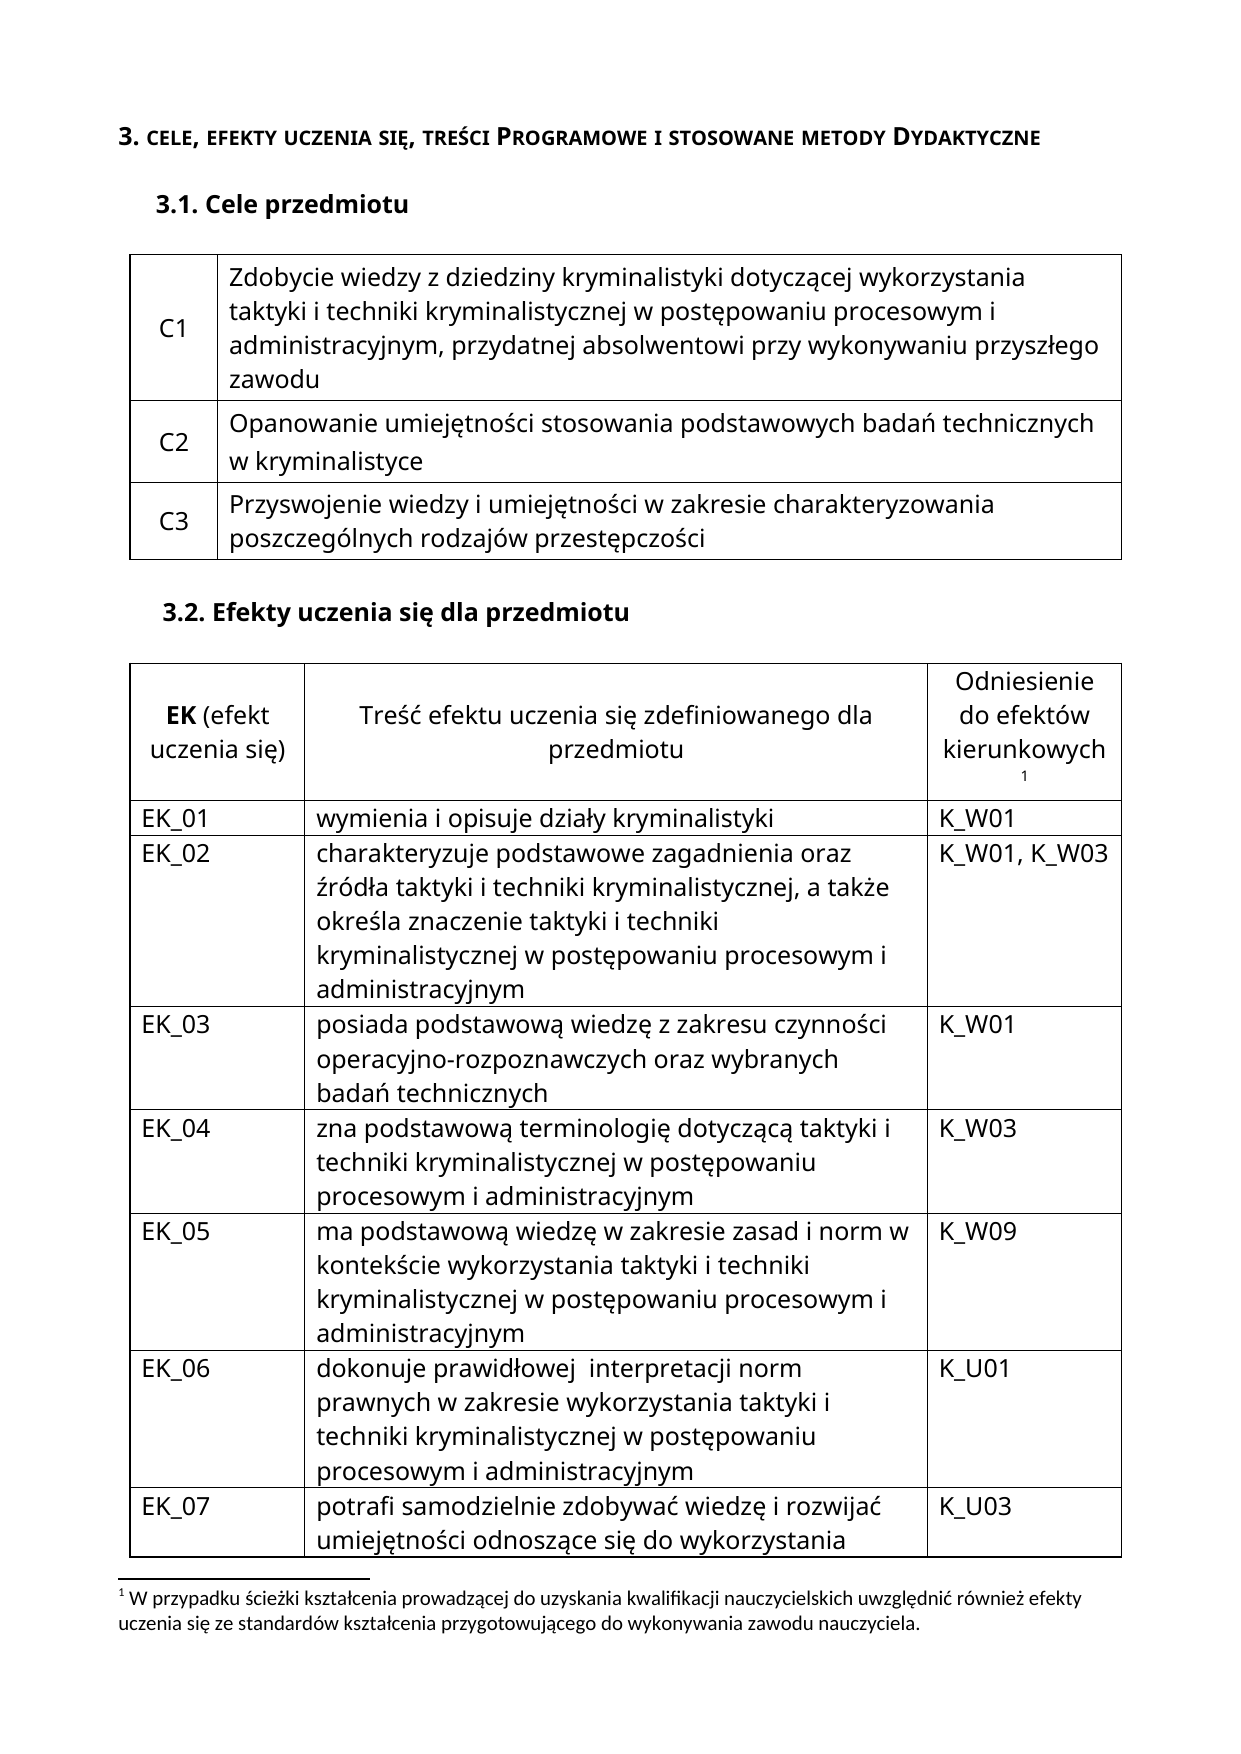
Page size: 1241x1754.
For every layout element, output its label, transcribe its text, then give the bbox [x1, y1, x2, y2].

table_cell EK_03 [131, 1007, 304, 1109]
table_cell posiada podstawową wiedzę z zakresu czynności operacyjno-rozpoznawczych oraz wybranych badań technicznych [305, 1007, 927, 1109]
text 3. cele, efekty uczenia się, treści Programowe i stosowane metody Dydaktyczne [118, 118, 1122, 152]
table_cell K_U01 [928, 1351, 1121, 1487]
table_cell EK_04 [131, 1110, 304, 1213]
table_cell K_W09 [928, 1214, 1121, 1350]
table_cell K_W01, K_W03 [928, 836, 1121, 1006]
table_cell K_W01 [928, 1007, 1121, 1109]
text 3.2. Efekty uczenia się dla przedmiotu [162, 594, 1122, 628]
table_cell Przyswojenie wiedzy i umiejętności w zakresie charakteryzowania poszczególnych rodzajów przestępczości [218, 483, 1121, 559]
text 3.1. Cele przedmiotu [156, 186, 1122, 220]
table_cell K_W01 [928, 801, 1121, 835]
table_cell C3 [131, 483, 217, 559]
table_header C1 [131, 255, 217, 400]
table_cell ma podstawową wiedzę w zakresie zasad i norm w kontekście wykorzystania taktyki i techniki kryminalistycznej w postępowaniu procesowym i administracyjnym [305, 1214, 927, 1350]
table_cell EK_01 [131, 801, 304, 835]
table_header Zdobycie wiedzy z dziedziny kryminalistyki dotyczącej wykorzystania taktyki i techniki kryminalistycznej w postępowaniu procesowym i administracyjnym, przydatnej absolwentowi przy wykonywaniu przyszłego zawodu [218, 255, 1121, 400]
table_cell Opanowanie umiejętności stosowania podstawowych badań technicznych w kryminalistyce [218, 401, 1121, 482]
table_cell charakteryzuje podstawowe zagadnienia oraz źródła taktyki i techniki kryminalistycznej, a także określa znaczenie taktyki i techniki kryminalistycznej w postępowaniu procesowym i administracyjnym [305, 836, 927, 1006]
table_cell C2 [131, 401, 217, 482]
table_cell EK_02 [131, 836, 304, 1006]
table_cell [305, 1488, 927, 1556]
table_cell EK_07 [131, 1488, 304, 1556]
table_cell dokonuje prawidłowej interpretacji norm prawnych w zakresie wykorzystania taktyki i techniki kryminalistycznej w postępowaniu procesowym i administracyjnym [305, 1351, 927, 1487]
table_cell K_W03 [928, 1110, 1121, 1213]
table_cell wymienia i opisuje działy kryminalistyki [305, 801, 927, 835]
table_cell EK_06 [131, 1351, 304, 1487]
table_cell zna podstawową terminologię dotyczącą taktyki i techniki kryminalistycznej w postępowaniu procesowym i administracyjnym [305, 1110, 927, 1213]
table_header Treść efektu uczenia się zdefiniowanego dla przedmiotu [305, 664, 927, 800]
table_header EK (efekt uczenia się) [131, 664, 304, 800]
table_cell K_U03 [928, 1488, 1121, 1556]
table_header Odniesienie do efektów kierunkowych [928, 664, 1121, 800]
table_cell EK_05 [131, 1214, 304, 1350]
